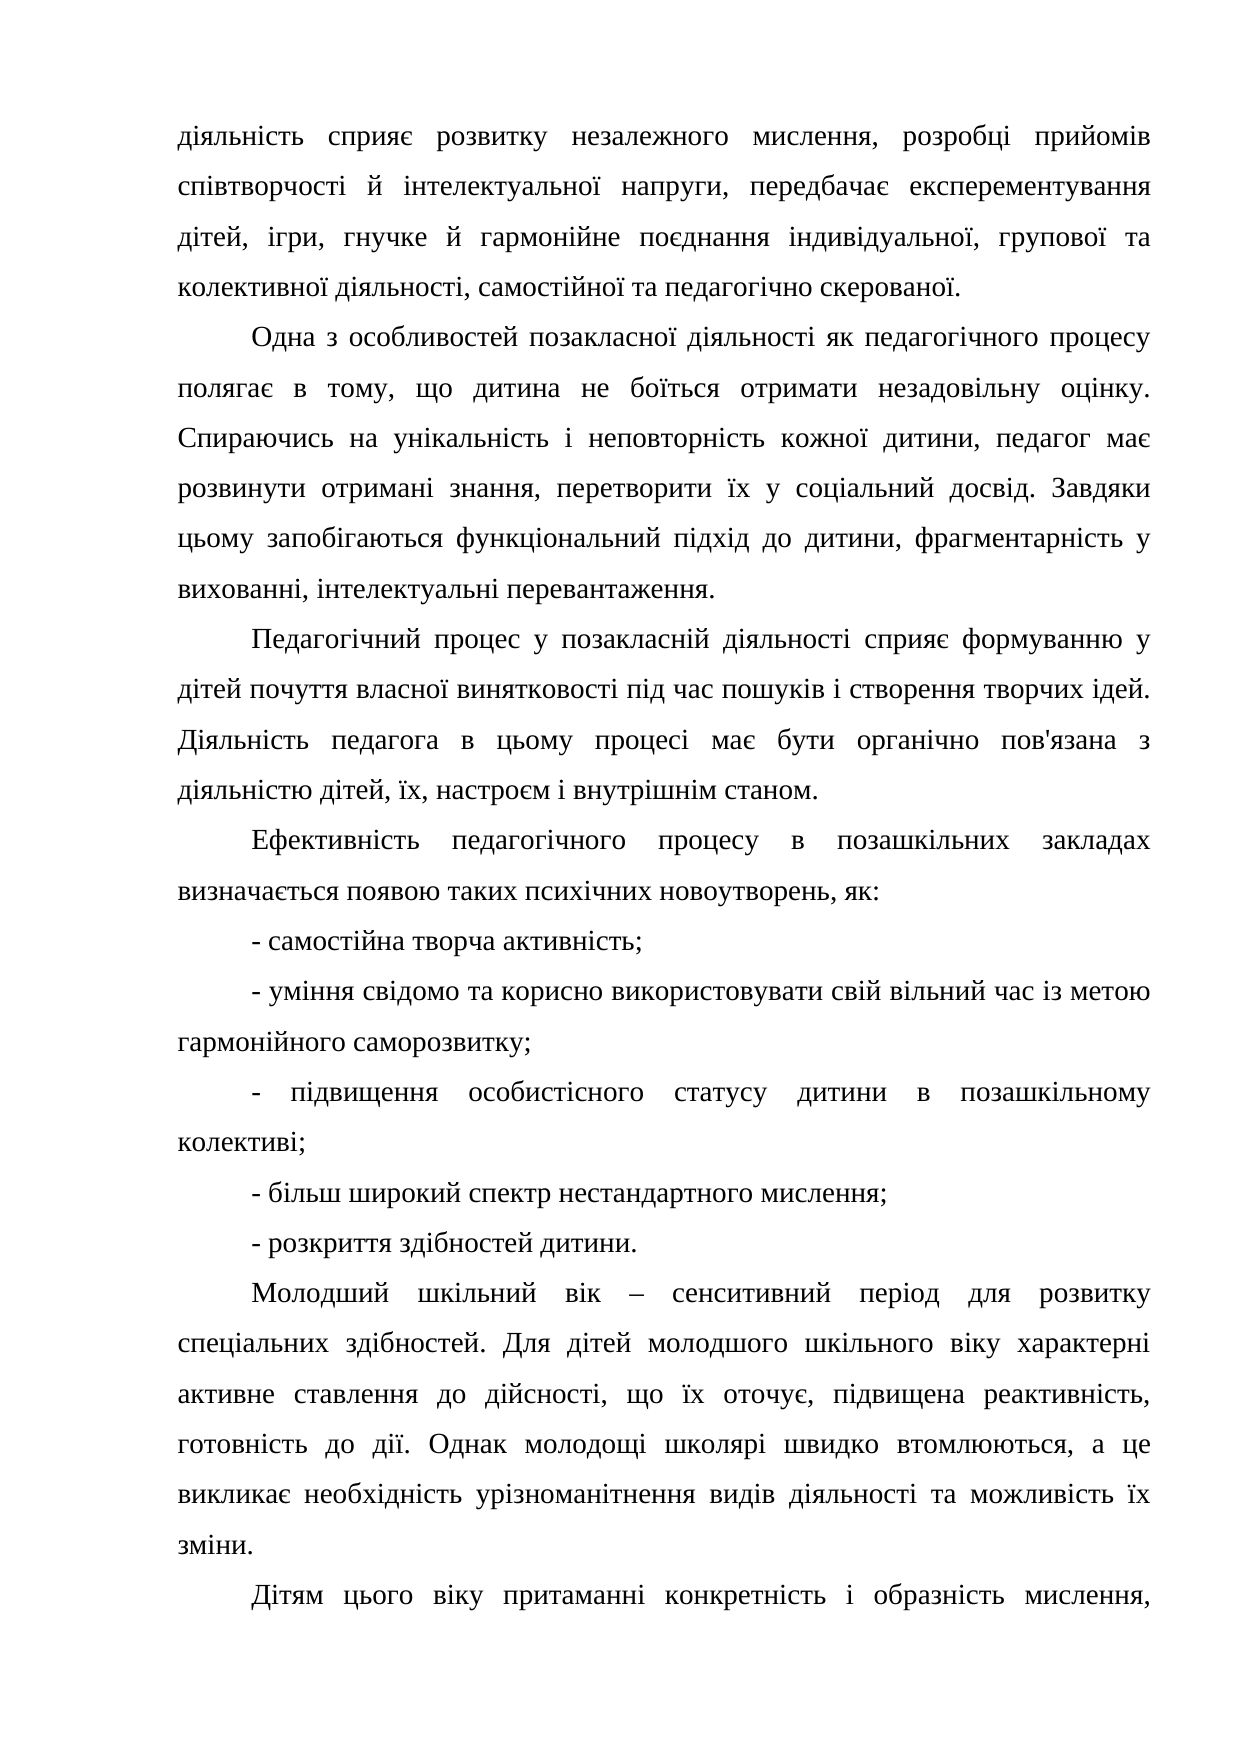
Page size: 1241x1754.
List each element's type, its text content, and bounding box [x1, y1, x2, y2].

text Педагогічний процес у позакласній діяльності сприяє формуванню у дітей почуття власної винятковості під час пошуків і створення творчих ідей. Діяльність педагога в цьому процесі має бути органічно пов'язана з діяльністю дітей, їх, настроєм і внутрішнім станом. [177, 621, 1152, 806]
text - підвищення особистісного статусу дитини в позашкільному колективі; [177, 1074, 1152, 1158]
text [177, 1577, 1152, 1611]
text - уміння свідомо та корисно використовувати свій вільний час із метою гармонійного саморозвитку; [177, 973, 1152, 1057]
text - самостійна творча активність; [177, 923, 1152, 957]
text - більш широкий спектр нестандартного мислення; [177, 1175, 1152, 1208]
text Ефективність педагогічного процесу в позашкільних закладах визначається появою таких психічних новоутворень, як: [177, 822, 1152, 906]
text Молодший шкільний вік – сенситивний період для розвитку спеціальних здібностей. Для дітей молодшого шкільного віку характерні активне ставлення до дійсності, що їх оточує, підвищена реактивність, готовність до дії. Однак молодощі школярі швидко втомлюються, а це викликає необхідність урізноманітнення видів діяльності та можливість їх зміни. [177, 1275, 1152, 1560]
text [177, 118, 1152, 303]
text Одна з особливостей позакласної діяльності як педагогічного процесу полягає в тому, що дитина не боїться отримати незадовільну оцінку. Спираючись на унікальність і неповторність кожної дитини, педагог має розвинути отримані знання, перетворити їх у соціальний досвід. Завдяки цьому запобігаються функціональний підхід до дитини, фрагментарність у вихованні, інтелектуальні перевантаження. [177, 319, 1152, 604]
text - розкриття здібностей дитини. [177, 1225, 1152, 1258]
